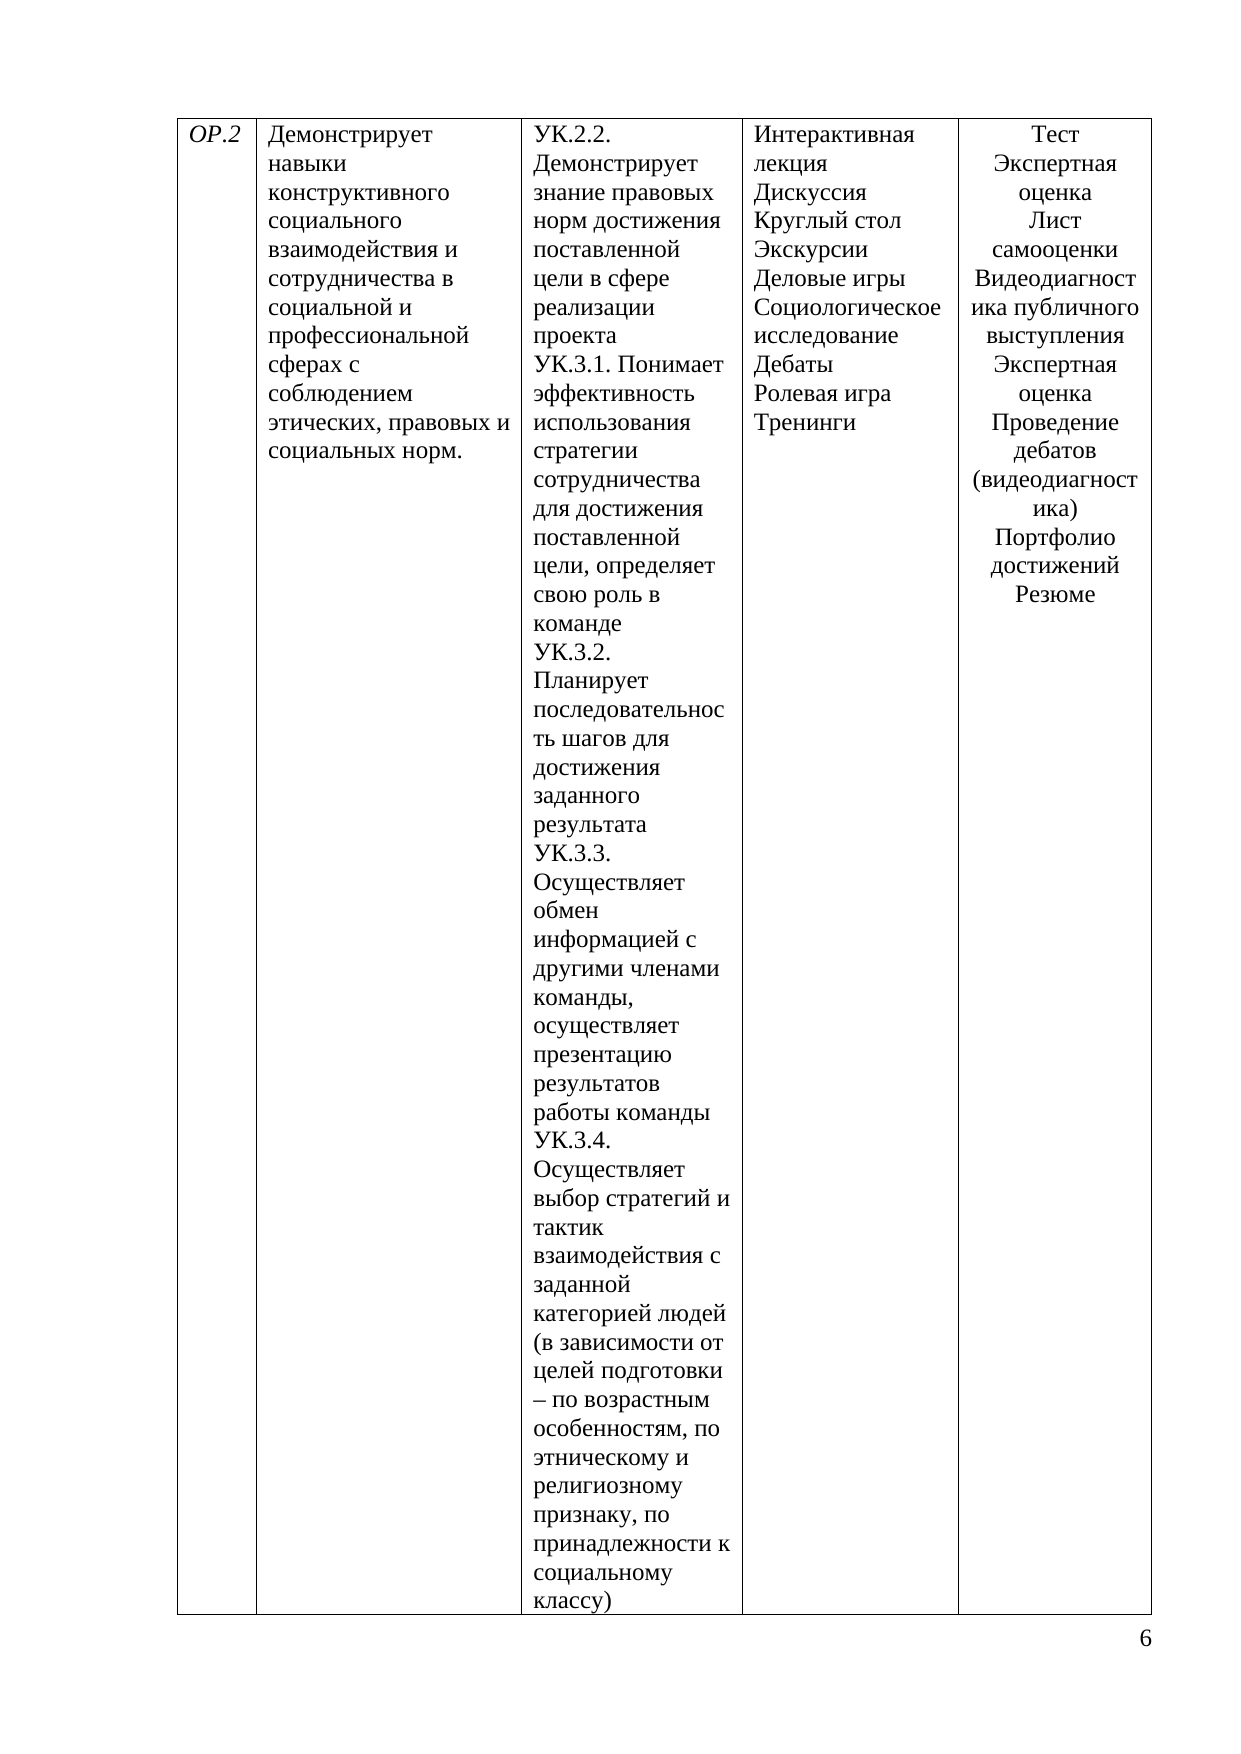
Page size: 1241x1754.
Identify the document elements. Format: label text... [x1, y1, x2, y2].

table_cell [257, 119, 521, 1614]
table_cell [743, 119, 958, 1614]
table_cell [522, 119, 742, 1614]
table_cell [959, 119, 1151, 1614]
table_cell ОР.2 [178, 119, 256, 1614]
